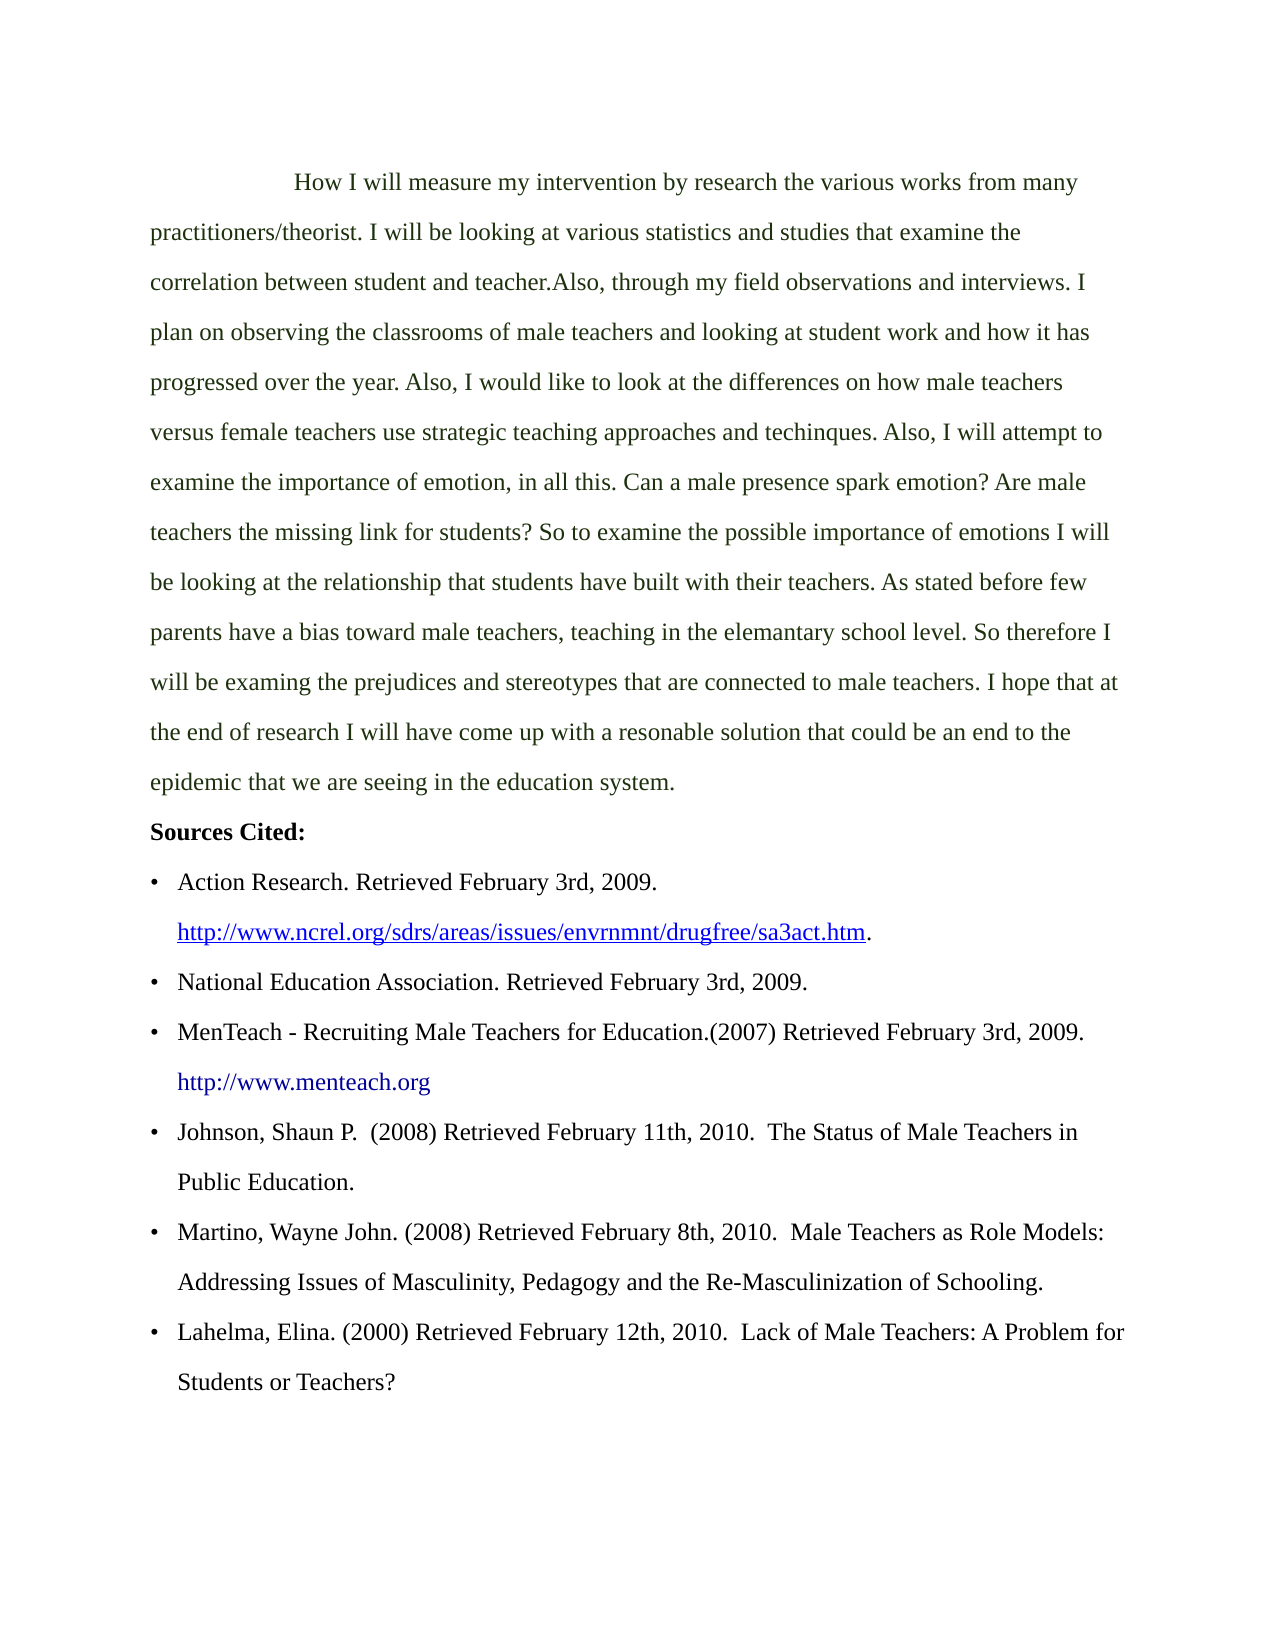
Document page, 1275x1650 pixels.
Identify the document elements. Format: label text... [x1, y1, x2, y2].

list Action Research. Retrieved February 3rd, 2009. http://www.ncrel.org/sdrs/areas/issues/envrnmnt/drugfree/sa3act.htm. [150, 850, 1125, 950]
text How I will measure my intervention by research the various works from many practitioners/theorist. I will be looking at various statistics and studies that examine the correlation between student and teacher.Also, through my field observations and interviews. I plan on observing the classrooms of male teachers and looking at student work and how it has progressed over the year. Also, I would like to look at the differences on how male teachers versus female teachers use strategic teaching approaches and techinques. Also, I will attempt to examine the importance of emotion, in all this. Can a male presence spark emotion? Are male teachers the missing link for students? So to examine the possible importance of emotions I will be looking at the relationship that students have built with their teachers. As stated before few parents have a bias toward male teachers, teaching in the elemantary school level. So therefore I will be examing the prejudices and stereotypes that are connected to male teachers. I hope that at the end of research I will have come up with a resonable solution that could be an end to the epidemic that we are seeing in the education system. [150, 150, 1125, 800]
list MenTeach - Recruiting Male Teachers for Education.(2007) Retrieved February 3rd, 2009. http://www.menteach.org [150, 1000, 1125, 1100]
text Sources Cited: [150, 800, 1125, 850]
list Lahelma, Elina. (2000) Retrieved February 12th, 2010. Lack of Male Teachers: A Problem for Students or Teachers? [150, 1300, 1125, 1400]
list Johnson, Shaun P. (2008) Retrieved February 11th, 2010. The Status of Male Teachers in Public Education. [150, 1100, 1125, 1200]
list Martino, Wayne John. (2008) Retrieved February 8th, 2010. Male Teachers as Role Models: Addressing Issues of Masculinity, Pedagogy and the Re-Masculinization of Schooling. [150, 1200, 1125, 1300]
list National Education Association. Retrieved February 3rd, 2009. [150, 950, 1125, 1000]
